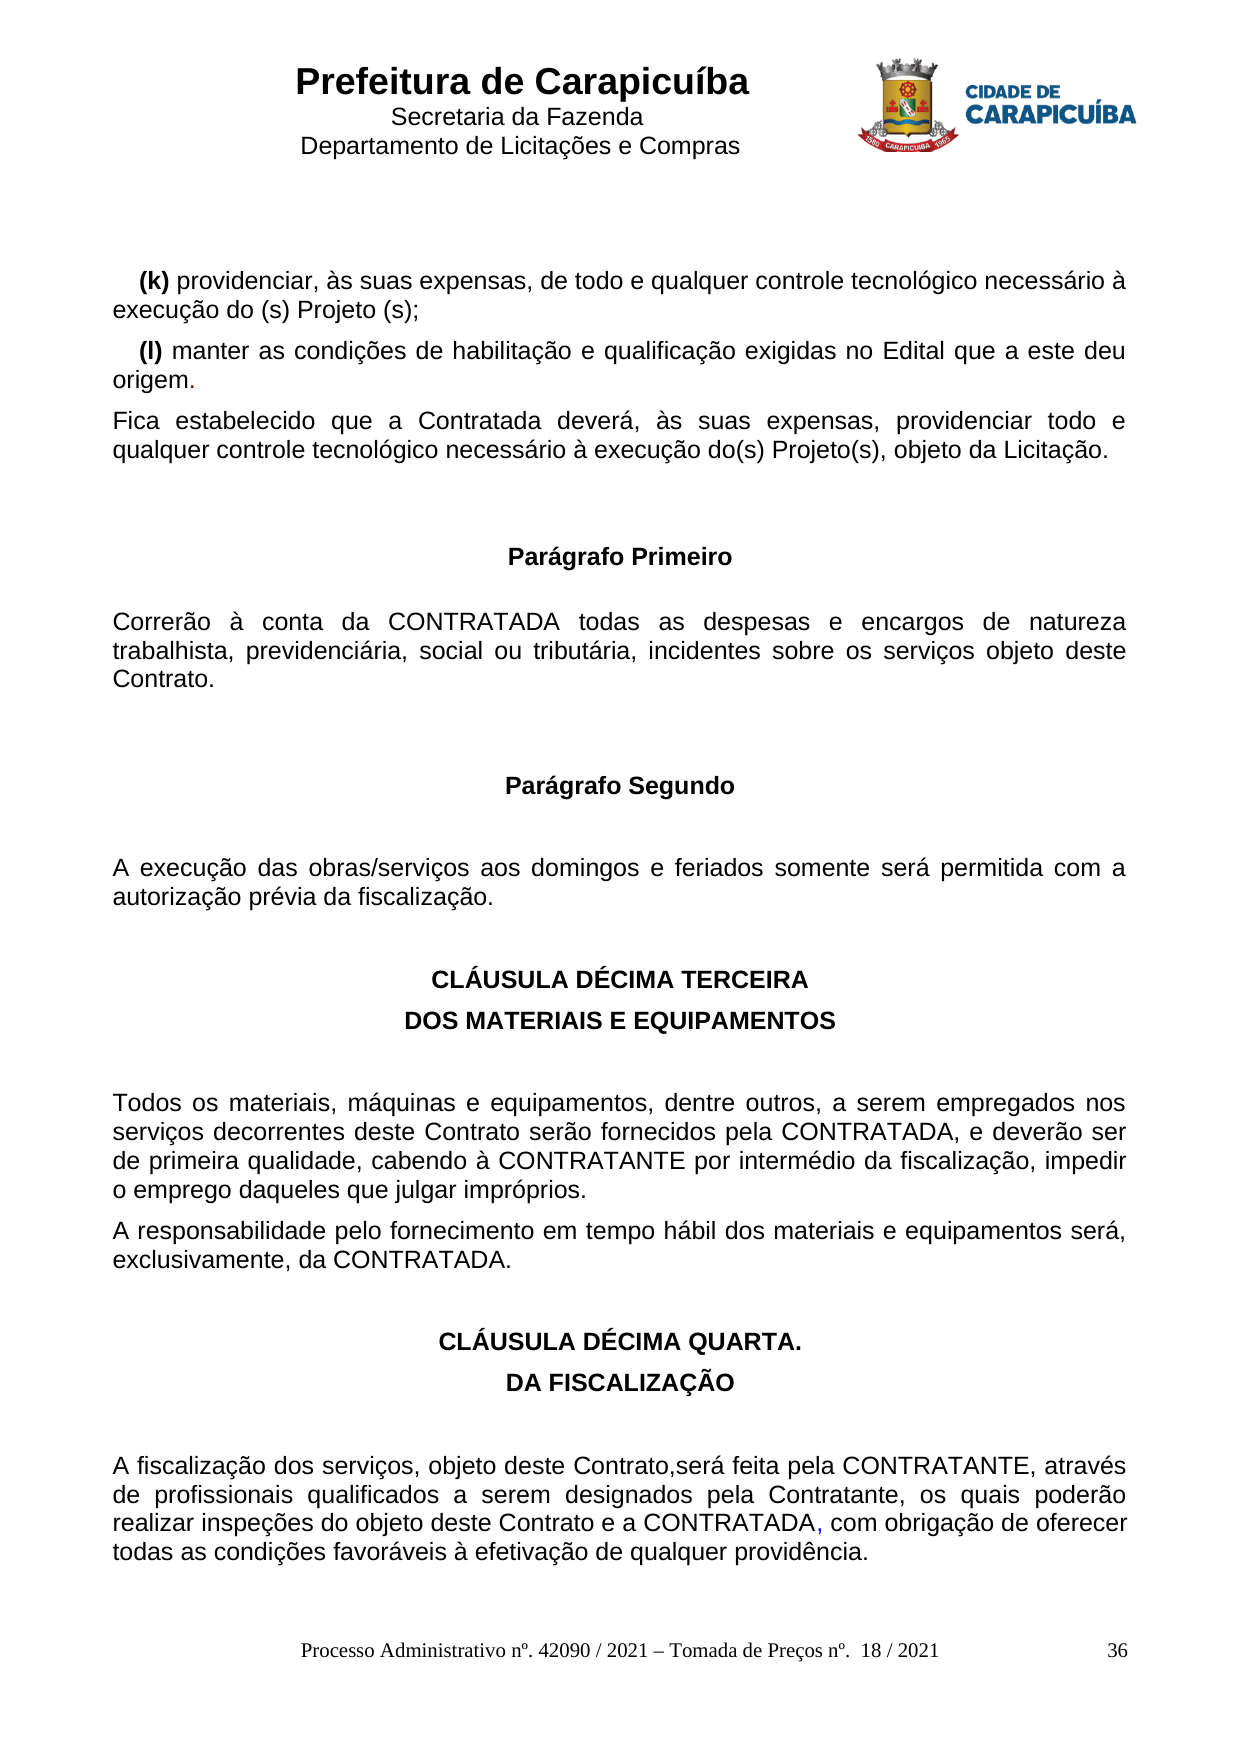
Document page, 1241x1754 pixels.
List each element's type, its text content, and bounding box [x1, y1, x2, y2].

text CLÁUSULA DÉCIMA TERCEIRA [112, 965, 1128, 993]
text A execução das obras/serviços aos domingos e feriados somente será permitida com a autorização prévia da fiscalização. [112, 853, 1128, 911]
picture [857, 57, 1139, 152]
text DOS MATERIAIS E EQUIPAMENTOS [112, 1006, 1128, 1035]
text A fiscalização dos serviços, objeto deste Contrato,será feita pela CONTRATANTE, através de profissionais qualificados a serem designados pela Contratante, os quais poderão realizar inspeções do objeto deste Contrato e a CONTRATADA, com obrigação de oferecer todas as condições favoráveis à efetivação de qualquer providência. [112, 1451, 1128, 1566]
text DA FISCALIZAÇÃO [112, 1368, 1128, 1397]
subtitle Parágrafo Segundo [112, 771, 1128, 800]
text (k) providenciar, às suas expensas, de todo e qualquer controle tecnológico necessário à execução do (s) Projeto (s); [112, 266, 1128, 324]
text CLÁUSULA DÉCIMA QUARTA. [112, 1327, 1128, 1356]
text Todos os materiais, máquinas e equipamentos, dentre outros, a serem empregados nos serviços decorrentes deste Contrato serão fornecidos pela CONTRATADA, e deverão ser de primeira qualidade, cabendo à CONTRATANTE por intermédio da fiscalização, impedir o emprego daqueles que julgar impróprios. [112, 1088, 1128, 1203]
text Correrão à conta da CONTRATADA todas as despesas e encargos de natureza trabalhista, previdenciária, social ou tributária, incidentes sobre os serviços objeto deste Contrato. [112, 607, 1128, 693]
subtitle Parágrafo Primeiro [112, 542, 1128, 570]
text A responsabilidade pelo fornecimento em tempo hábil dos materiais e equipamentos será, exclusivamente, da CONTRATADA. [112, 1216, 1128, 1273]
text Fica estabelecido que a Contratada deverá, às suas expensas, providenciar todo e qualquer controle tecnológico necessário à execução do(s) Projeto(s), objeto da Licitação. [112, 406, 1128, 464]
text (l) manter as condições de habilitação e qualificação exigidas no Edital que a este deu origem. [112, 336, 1128, 394]
